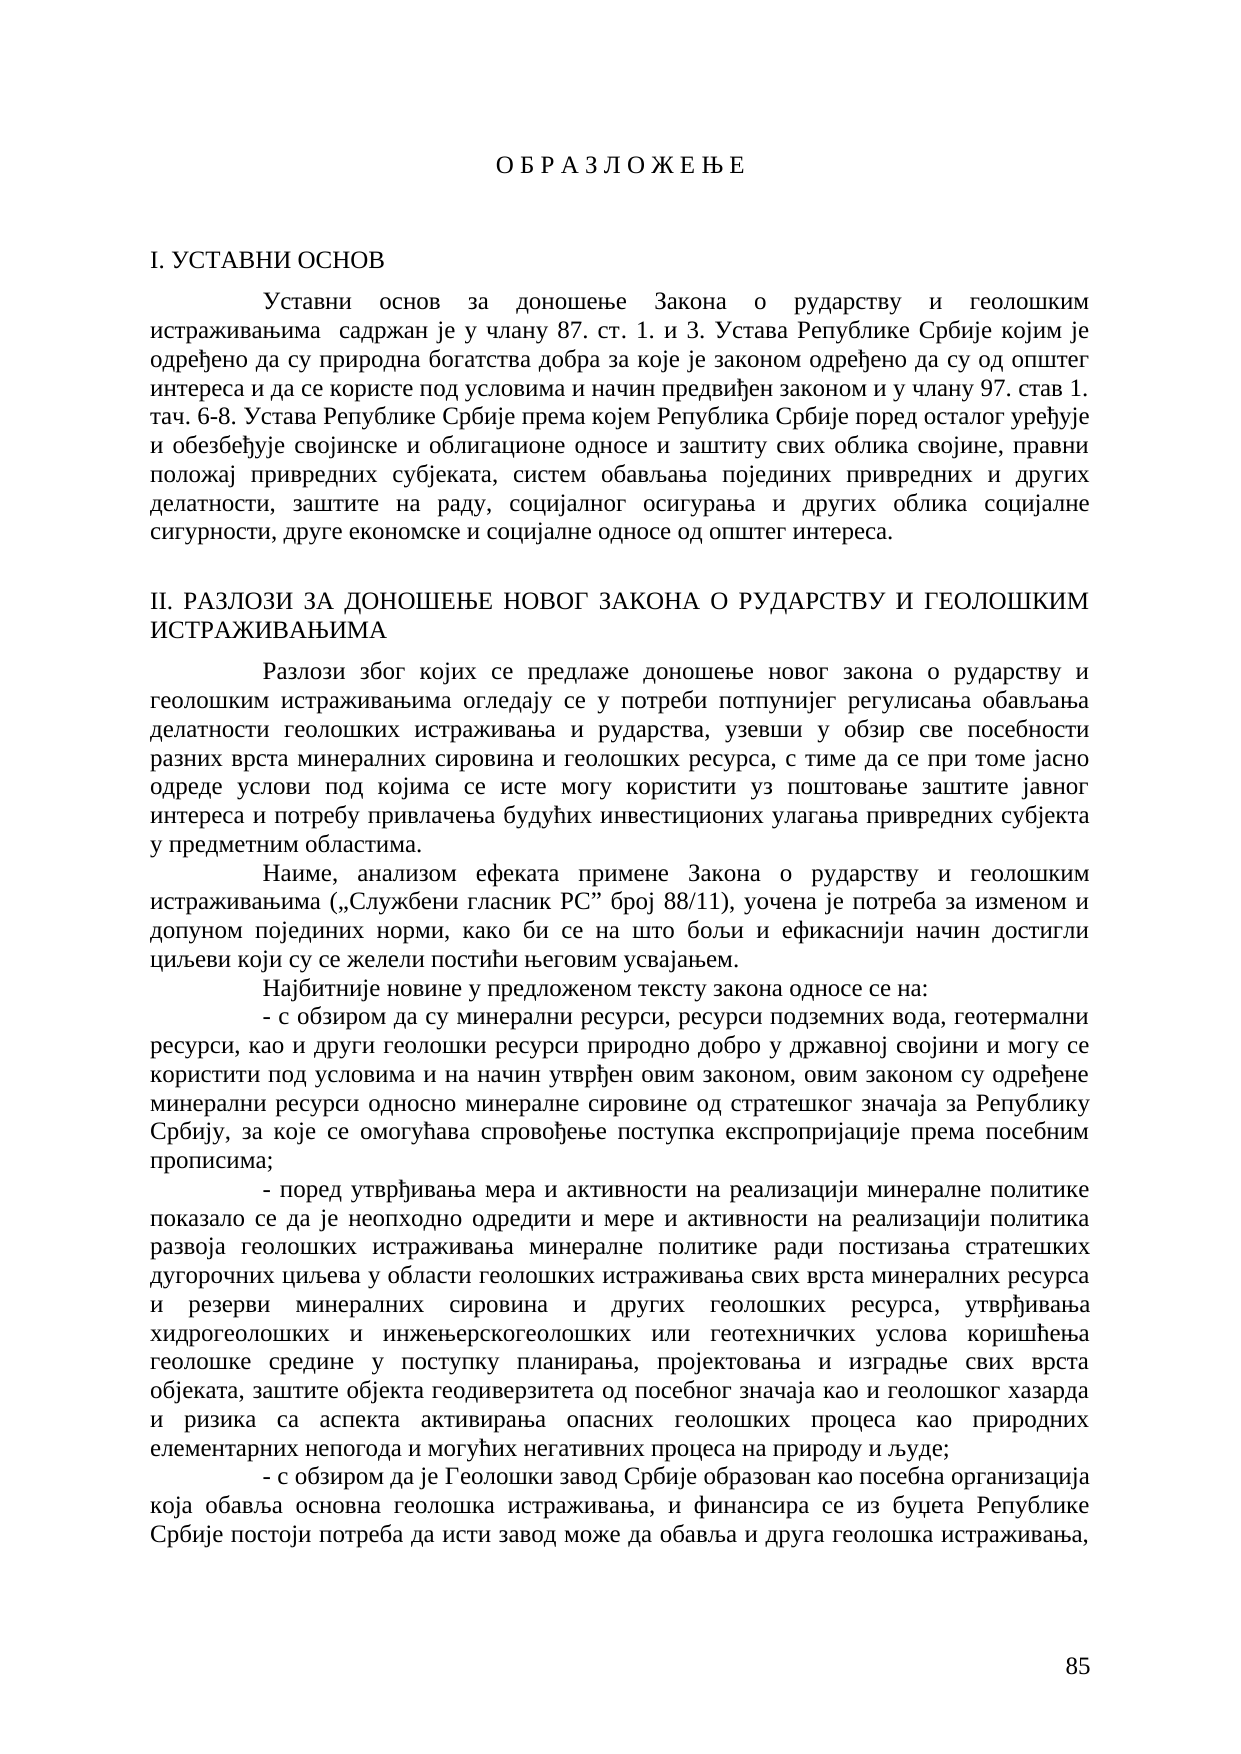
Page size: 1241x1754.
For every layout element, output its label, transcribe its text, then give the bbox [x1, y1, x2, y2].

text - с обзиром да су минерални ресурси, ресурси подземних вода, геотермални ресурси, као и други геолошки ресурси природно добро у државној својини и могу се користити под условима и на начин утврђен овим законом, овим законом су одређене минерални ресурси односно минералне сировине од стратешког значаја за Републику Србију, за које се омогућава спровођење поступка експропријације према посебним прописима; [150, 1001, 1090, 1174]
subtitle II. РАЗЛОЗИ ЗА ДОНОШЕЊЕ НОВОГ ЗАКОНА О РУДАРСТВУ И ГЕОЛОШКИМ ИСТРАЖИВАЊИМА [150, 586, 1090, 644]
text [150, 1461, 1090, 1548]
text Уставни основ за доношење Закона о рударству и геолошким истраживањима садржан је у члану 87. ст. 1. и 3. Устава Републике Србије којим је одређено да су природна богатства добра за које је законом одређено да су од општег интереса и да се користе под условима и начин предвиђен законом и у члану 97. став 1. тач. 6-8. Устава Републике Србије према којем Република Србије поред осталог уређује и обезбеђује својинске и облигационе односе и заштиту свих облика својине, правни положај привредних субјеката, систем обављања појединих привредних и других делатности, заштите на раду, социјалног осигурања и других облика социјалне сигурности, друге економске и социјалне односе од општег интереса. [150, 286, 1090, 545]
text Разлози због којих се предлаже доношење новог закона о рударству и геолошким истраживањима огледају се у потреби потпунијег регулисања обављања делатности геолошких истраживања и рударства, узевши у обзир све посебности разних врста минералних сировина и геолошких ресурса, с тиме да се при томе јасно одреде услови под којима се исте могу користити уз поштовање заштите јавног интереса и потребу привлачења будућих инвестиционих улагања привредних субјекта у предметним областима. [150, 656, 1090, 858]
text I. УСТАВНИ ОСНОВ [150, 245, 1090, 274]
text - поред утврђивања мера и активности на реализацији минералне политике показало се да је неопходно одредити и мере и активности на реализацији политика развоја геолошких истраживања минералне политике ради постизања стратешких дугорочних циљева у области геолошких истраживања свих врста минералних ресурса и резерви минералних сировина и других геолошких ресурса, утврђивања хидрогеолошких и инжењерскогеолошких или геотехничких услова коришћења геолошке средине у поступку планирања, пројектовања и изградње свих врста објеката, заштите објекта геодиверзитета од посебног значаја као и геолошког хазарда и ризика са аспекта активирања опасних геолошких процеса као природних елементарних непогода и могућих негативних процеса на природу и људе; [150, 1174, 1090, 1461]
text Наиме, анализом ефеката примене Закона о рударству и геолошким истраживањима („Службени гласник РС” број 88/11), уочена је потреба за изменом и допуном појединих норми, како би се на што бољи и ефикаснији начин достигли циљеви који су се желели постићи његовим усвајањем. [150, 858, 1090, 973]
text О Б Р А З Л О Ж Е Њ Е [150, 150, 1090, 179]
text Најбитније новине у предложеном тексту закона односе се на: [150, 973, 1090, 1001]
